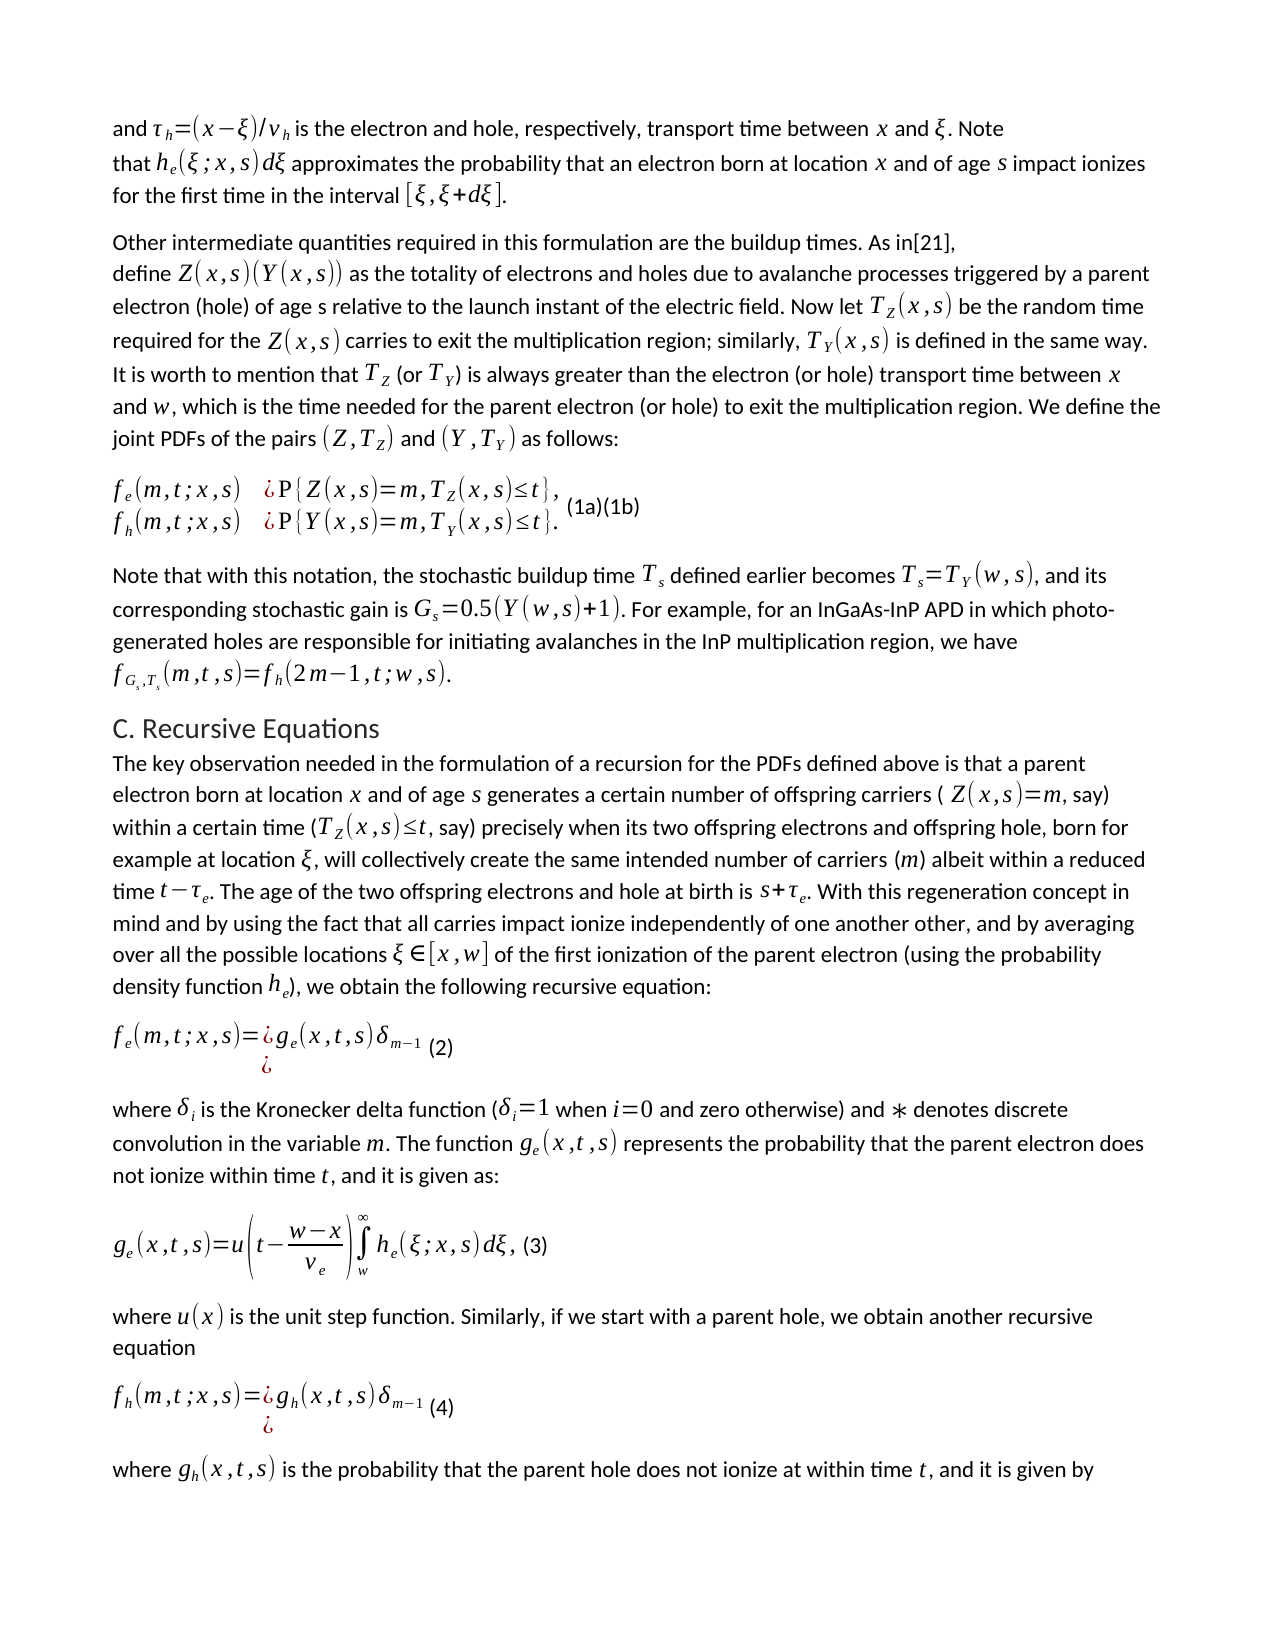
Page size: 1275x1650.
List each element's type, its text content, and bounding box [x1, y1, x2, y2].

text (4) [112, 1380, 1162, 1434]
subtitle C. Recursive Equations [112, 711, 1162, 746]
text (3) [112, 1208, 1162, 1281]
text Note that with this notation, the stochastic buildup time defined earlier becomes , and its corresponding stochastic gain is . For example, for an InGaAs-InP APD in which photo-generated holes are responsible for initiating avalanches in the InP multiplication region, we have . [112, 559, 1162, 692]
text where is the Kronecker delta function ( when and zero otherwise) and ∗ denotes discrete convolution in the variable . The function represents the probability that the parent electron does not ionize within time , and it is given as: [112, 1094, 1162, 1189]
text (2) [112, 1020, 1162, 1074]
text (1a)(1b) [112, 473, 1162, 539]
text Other intermediate quantities required in this formulation are the buildup times. As in[21], define as the totality of electrons and holes due to avalanche processes triggered by a parent electron (hole) of age s relative to the launch instant of the electric field. Now let be the random time required for the carries to exit the multiplication region; similarly, is defined in the same way. It is worth to mention that (or ) is always greater than the electron (or hole) transport time between and , which is the time needed for the parent electron (or hole) to exit the multiplication region. We define the joint PDFs of the pairs and as follows: [112, 228, 1162, 454]
text The key observation needed in the formulation of a recursion for the PDFs defined above is that a parent electron born at location and of age generates a certain number of offspring carriers ( , say) within a certain time (, say) precisely when its two offspring electrons and offspring hole, born for example at location , will collectively create the same intended number of carriers () albeit within a reduced time . The age of the two offspring electrons and hole at birth is . With this regeneration concept in mind and by using the fact that all carries impact ionize independently of one another other, and by averaging over all the possible locations of the first ionization of the parent electron (using the probability density function ), we obtain the following recursive equation: [112, 749, 1162, 1001]
text where is the unit step function. Similarly, if we start with a parent hole, we obtain another recursive equation [112, 1301, 1162, 1361]
text where is the probability that the parent hole does not ionize at within time , and it is given by [112, 1453, 1162, 1485]
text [112, 112, 1162, 209]
